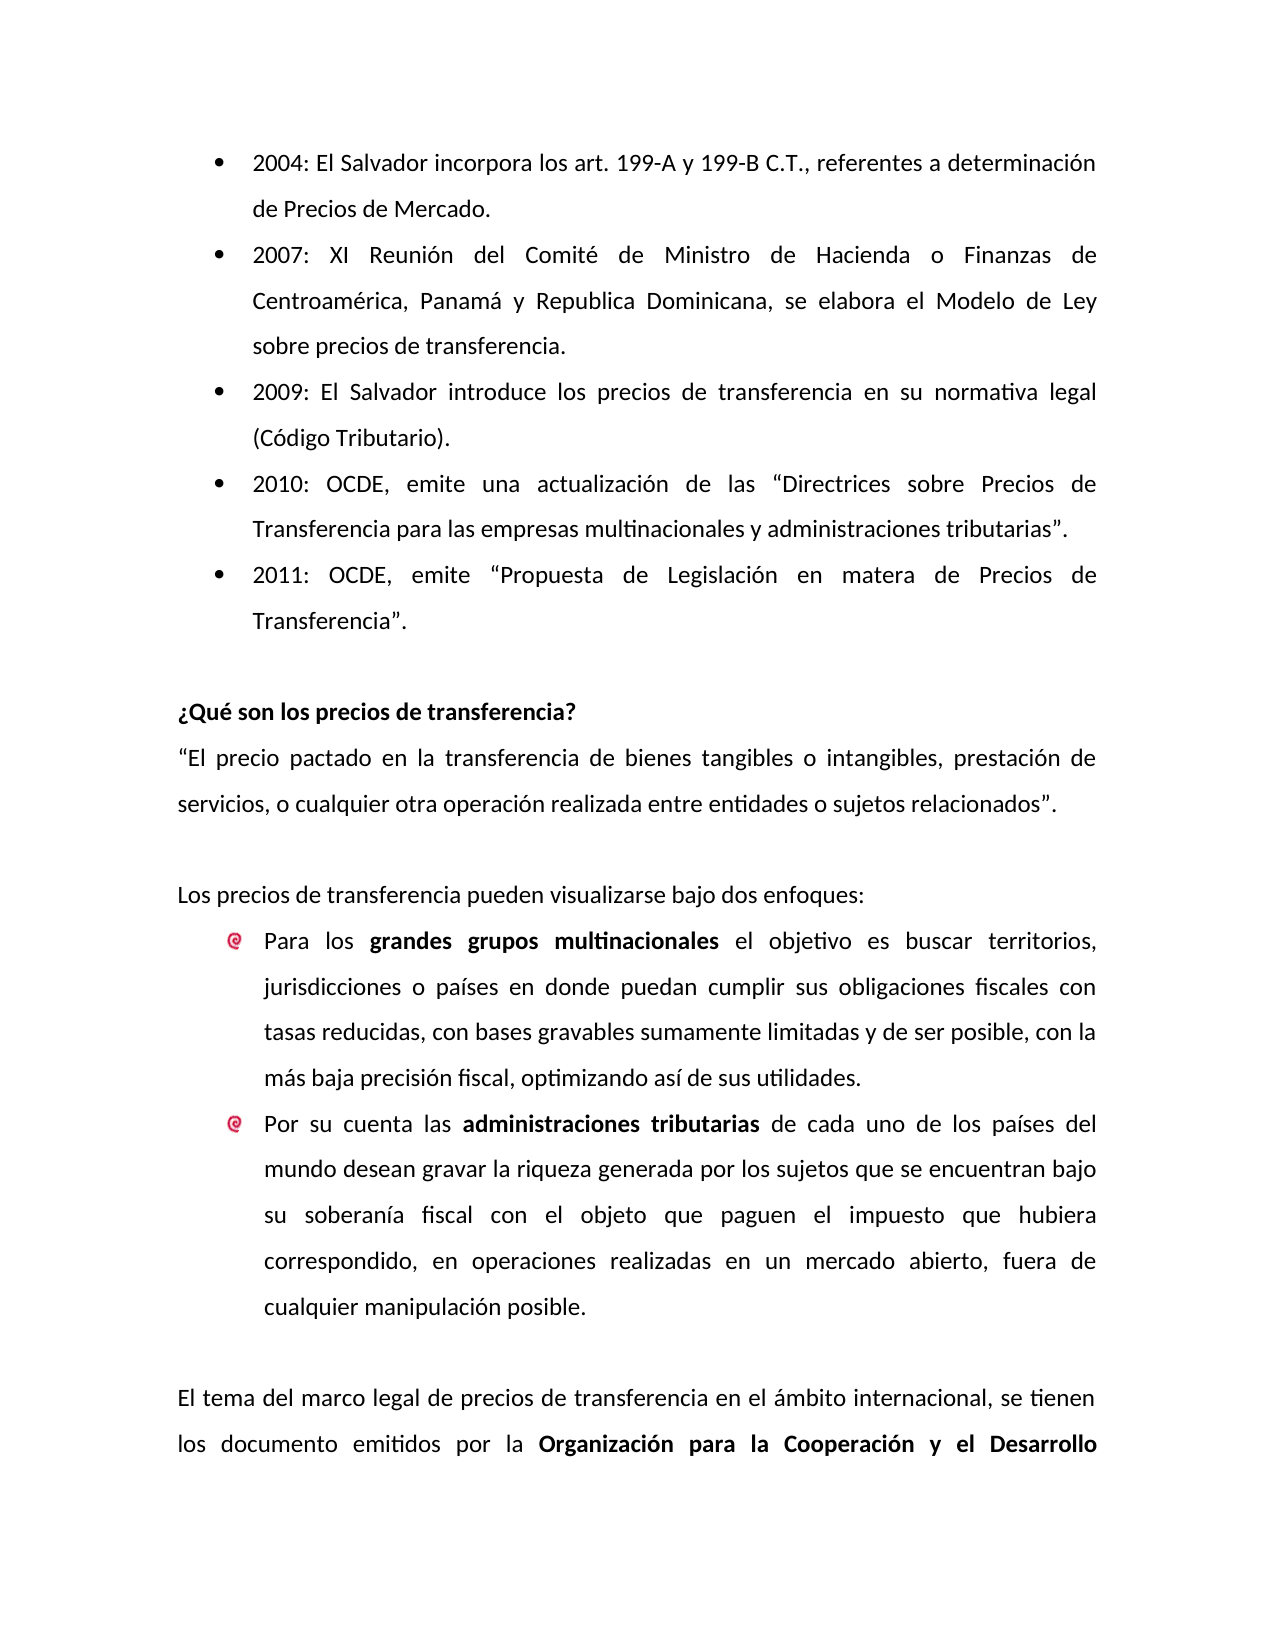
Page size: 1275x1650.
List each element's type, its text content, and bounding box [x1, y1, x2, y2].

list 2004: El Salvador incorpora los art. 199-A y 199-B C.T., referentes a determinación de Precios de Mercado. [215, 148, 1098, 224]
text Los precios de transferencia pueden visualizarse bajo dos enfoques: [177, 879, 1098, 910]
list Por su cuenta las administraciones tributarias de cada uno de los países del mundo desean gravar la riqueza generada por los sujetos que se encuentran bajo su soberanía fiscal con el objeto que paguen el impuesto que hubiera correspondido, en operaciones realizadas en un mercado abierto, fuera de cualquier manipulación posible. [226, 1108, 1098, 1321]
list 2010: OCDE, emite una actualización de las “Directrices sobre Precios de Transferencia para las empresas multinacionales y administraciones tributarias”. [215, 468, 1098, 544]
list 2009: El Salvador introduce los precios de transferencia en su normativa legal (Código Tributario). [215, 376, 1098, 452]
list Para los grandes grupos multinacionales el objetivo es buscar territorios, jurisdicciones o países en donde puedan cumplir sus obligaciones fiscales con tasas reducidas, con bases gravables sumamente limitadas y de ser posible, con la más baja precisión fiscal, optimizando así de sus utilidades. [226, 925, 1098, 1093]
text ¿Qué son los precios de transferencia? [177, 696, 1098, 727]
picture [227, 932, 243, 950]
list 2007: XI Reunión del Comité de Ministro de Hacienda o Finanzas de Centroamérica, Panamá y Republica Dominicana, se elabora el Modelo de Ley sobre precios de transferencia. [215, 239, 1098, 361]
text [177, 1382, 1098, 1458]
picture [227, 1115, 243, 1133]
text “El precio pactado en la transferencia de bienes tangibles o intangibles, prestación de servicios, o cualquier otra operación realizada entre entidades o sujetos relacionados”. [177, 742, 1098, 818]
list 2011: OCDE, emite “Propuesta de Legislación en matera de Precios de Transferencia”. [215, 559, 1098, 635]
